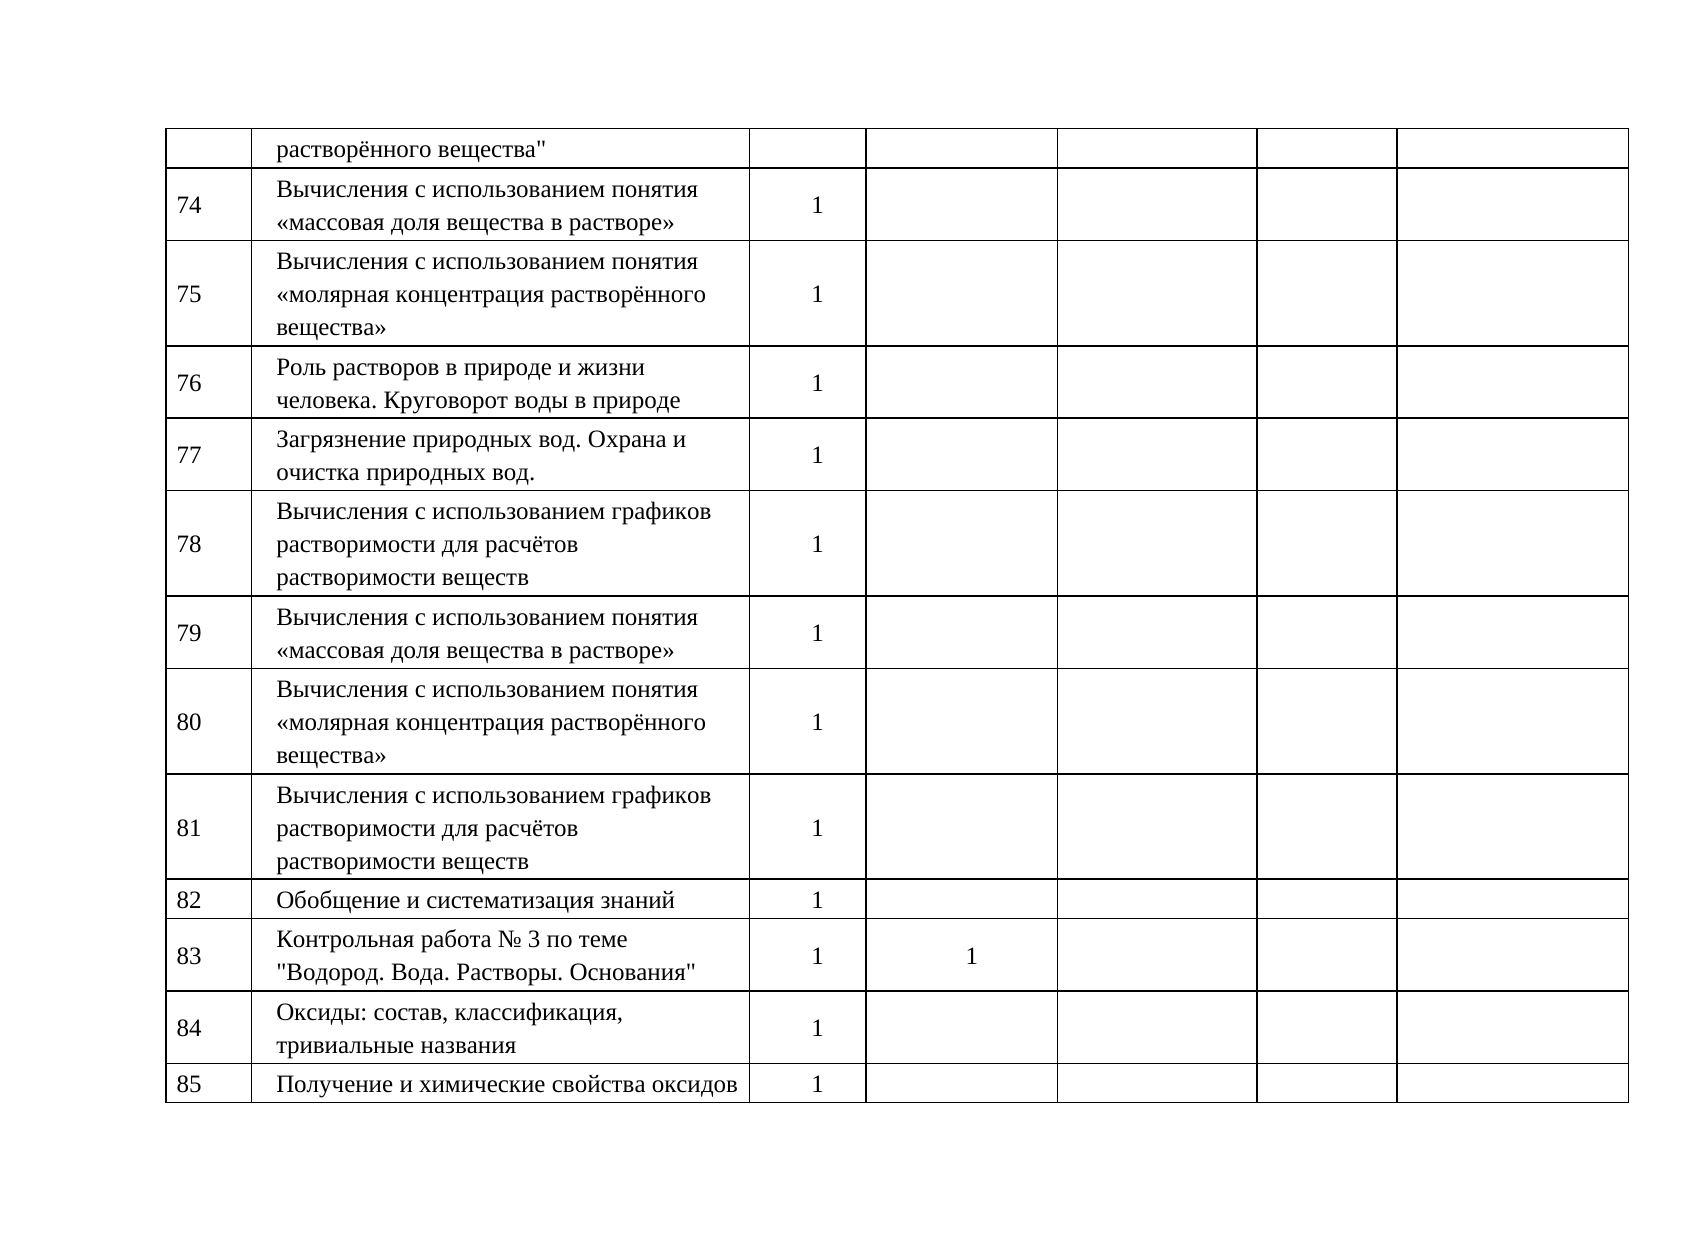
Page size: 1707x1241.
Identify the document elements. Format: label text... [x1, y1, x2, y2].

table_cell 84 [167, 992, 251, 1062]
table_cell 1 [750, 992, 865, 1062]
table_cell [867, 880, 1057, 918]
table_cell [1058, 347, 1256, 417]
table_cell Вычисления с использованием понятия «массовая доля вещества в растворе» [252, 597, 749, 667]
table_cell Вычисления с использованием понятия «массовая доля вещества в растворе» [252, 169, 749, 239]
table_cell [1398, 419, 1628, 490]
table_cell 85 [167, 1064, 251, 1102]
table_cell 73 [167, 129, 251, 167]
table_cell [1058, 597, 1256, 667]
table_cell 81 [167, 775, 251, 878]
table_cell [1058, 241, 1256, 345]
table_cell [1058, 491, 1256, 595]
table_cell [1258, 775, 1396, 878]
table_cell 1 [750, 919, 865, 990]
table_cell 1 [750, 1064, 865, 1102]
table_cell Загрязнение природных вод. Охрана и очистка природных вод. [252, 419, 749, 490]
table_cell Роль растворов в природе и жизни человека. Круговорот воды в природе [252, 347, 749, 417]
table_cell 80 [167, 669, 251, 773]
table_cell [1398, 919, 1628, 990]
table_cell [1058, 1064, 1256, 1102]
table_cell 79 [167, 597, 251, 667]
table_cell [1398, 491, 1628, 595]
table_cell [867, 241, 1057, 345]
table_cell [867, 491, 1057, 595]
table_cell 1 [867, 919, 1057, 990]
table_cell 83 [167, 919, 251, 990]
table_cell 1 [750, 419, 865, 490]
table_cell [867, 775, 1057, 878]
table_cell [867, 129, 1057, 167]
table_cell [252, 129, 749, 167]
table_cell [1058, 669, 1256, 773]
table_cell [1398, 241, 1628, 345]
table_cell [1258, 347, 1396, 417]
table_cell [867, 1064, 1057, 1102]
table_cell [1258, 669, 1396, 773]
table_cell [1398, 880, 1628, 918]
table_cell [1058, 775, 1256, 878]
table_cell [1058, 880, 1256, 918]
table_cell [1258, 491, 1396, 595]
table_cell [1058, 919, 1256, 990]
table_cell Вычисления с использованием понятия «молярная концентрация растворённого вещества» [252, 241, 749, 345]
table_cell Вычисления с использованием понятия «молярная концентрация растворённого вещества» [252, 669, 749, 773]
table_cell Вычисления с использованием графиков растворимости для расчётов растворимости веществ [252, 775, 749, 878]
table_cell 78 [167, 491, 251, 595]
table_cell 75 [167, 241, 251, 345]
table_cell [867, 347, 1057, 417]
table_cell Оксиды: состав, классификация, тривиальные названия [252, 992, 749, 1062]
table_cell [1258, 919, 1396, 990]
table_cell [867, 992, 1057, 1062]
table_cell 1 [750, 880, 865, 918]
table_cell 76 [167, 347, 251, 417]
table_cell Обобщение и систематизация знаний [252, 880, 749, 918]
table_cell [1398, 169, 1628, 239]
table_cell [1398, 129, 1628, 167]
table_cell [1258, 992, 1396, 1062]
table_cell [1398, 1064, 1628, 1102]
table_cell [1258, 129, 1396, 167]
table_cell 1 [750, 129, 865, 167]
table_cell [1398, 775, 1628, 878]
table_cell [1258, 241, 1396, 345]
table_cell [1258, 419, 1396, 490]
table_cell Вычисления с использованием графиков растворимости для расчётов растворимости веществ [252, 491, 749, 595]
table_cell [1398, 347, 1628, 417]
table_cell [1398, 992, 1628, 1062]
table_cell Получение и химические свойства оксидов [252, 1064, 749, 1102]
table_cell 1 [750, 241, 865, 345]
table_cell Контрольная работа № 3 по теме "Водород. Вода. Растворы. Основания" [252, 919, 749, 990]
table_cell [1398, 597, 1628, 667]
table_cell [1258, 1064, 1396, 1102]
table_cell [867, 597, 1057, 667]
table_cell 1 [1058, 129, 1256, 167]
table_cell [867, 419, 1057, 490]
table_cell [1258, 169, 1396, 239]
table_cell 1 [750, 597, 865, 667]
table_cell 82 [167, 880, 251, 918]
table_cell 74 [167, 169, 251, 239]
table_cell [867, 169, 1057, 239]
table_cell [1258, 880, 1396, 918]
table_cell 1 [750, 775, 865, 878]
table_cell 77 [167, 419, 251, 490]
table_cell [1398, 669, 1628, 773]
table_cell [1058, 992, 1256, 1062]
table_cell [1258, 597, 1396, 667]
table_cell 1 [750, 169, 865, 239]
table_cell [867, 669, 1057, 773]
table_cell [1058, 419, 1256, 490]
table_cell 1 [750, 491, 865, 595]
table_cell 1 [750, 347, 865, 417]
table_cell [1058, 169, 1256, 239]
table_cell 1 [750, 669, 865, 773]
